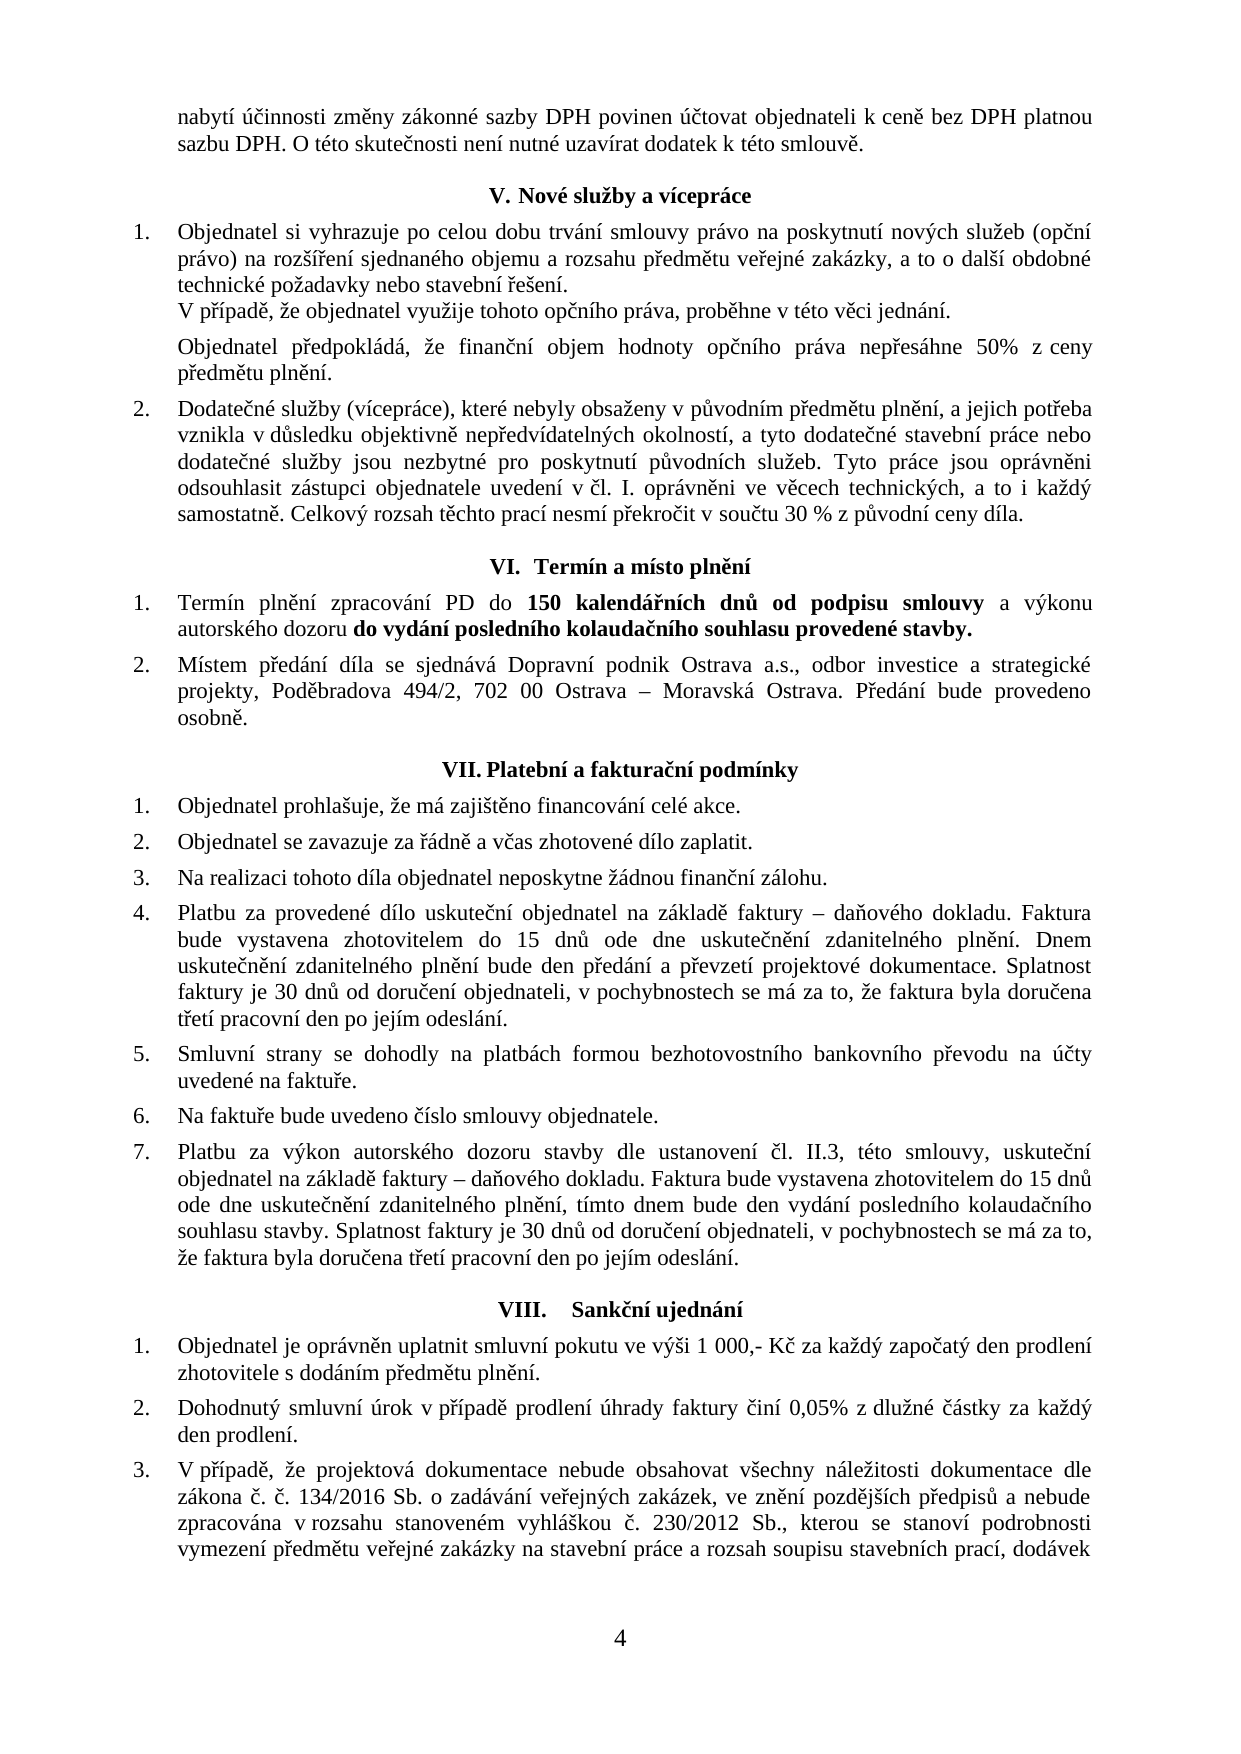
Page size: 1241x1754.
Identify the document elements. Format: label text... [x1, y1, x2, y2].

list Sankční ujednání [148, 1296, 1093, 1323]
list Nové služby a vícepráce [148, 182, 1093, 209]
list Objednatel je oprávněn uplatnit smluvní pokutu ve výši 1 000,- Kč za každý započatý den prodlení zhotovitele s dodáním předmětu plnění. [133, 1332, 1093, 1385]
list Místem předání díla se sjednává Dopravní podnik Ostrava a.s., odbor investice a strategické projekty, Poděbradova 494/2, 702 00 Ostrava – Moravská Ostrava. Předání bude provedeno osobně. [133, 651, 1093, 730]
list Na realizaci tohoto díla objednatel neposkytne žádnou finanční zálohu. [133, 864, 1093, 890]
list Platbu za provedené dílo uskuteční objednatel na základě faktury – daňového dokladu. Faktura bude vystavena zhotovitelem do 15 dnů ode dne uskutečnění zdanitelného plnění. Dnem uskutečnění zdanitelného plnění bude den předání a převzetí projektové dokumentace. Splatnost faktury je 30 dnů od doručení objednateli, v pochybnostech se má za to, že faktura byla doručena třetí pracovní den po jejím odeslání. [133, 899, 1093, 1031]
text V případě, že objednatel využije tohoto opčního práva, proběhne v této věci jednání. [177, 297, 1093, 324]
list Termín plnění zpracování PD do 150 kalendářních dnů od podpisu smlouvy a výkonu autorského dozoru do vydání posledního kolaudačního souhlasu provedené stavby. [133, 589, 1093, 642]
list Dodatečné služby (vícepráce), které nebyly obsaženy v původním předmětu plnění, a jejich potřeba vznikla v důsledku objektivně nepředvídatelných okolností, a tyto dodatečné stavební práce nebo dodatečné služby jsou nezbytné pro poskytnutí původních služeb. Tyto práce jsou oprávněni odsouhlasit zástupci objednatele uvedení v čl. I. oprávněni ve věcech technických, a to i každý samostatně. Celkový rozsah těchto prací nesmí překročit v součtu 30 % z původní ceny díla. [133, 395, 1093, 527]
list Na faktuře bude uvedeno číslo smlouvy objednatele. [133, 1103, 1093, 1129]
list Smluvní strany se dohodly na platbách formou bezhotovostního bankovního převodu na účty uvedené na faktuře. [133, 1041, 1093, 1093]
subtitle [133, 103, 1093, 156]
list Objednatel se zavazuje za řádně a včas zhotovené dílo zaplatit. [133, 828, 1093, 854]
list Dohodnutý smluvní úrok v případě prodlení úhrady faktury činí 0,05% z dlužné částky za každý den prodlení. [133, 1394, 1093, 1447]
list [133, 1456, 1093, 1562]
list Termín a místo plnění [148, 553, 1093, 579]
list Platbu za výkon autorského dozoru stavby dle ustanovení čl. II.3, této smlouvy, uskuteční objednatel na základě faktury – daňového dokladu. Faktura bude vystavena zhotovitelem do 15 dnů ode dne uskutečnění zdanitelného plnění, tímto dnem bude den vydání posledního kolaudačního souhlasu stavby. Splatnost faktury je 30 dnů od doručení objednateli, v pochybnostech se má za to, že faktura byla doručena třetí pracovní den po jejím odeslání. [133, 1138, 1093, 1270]
text Objednatel předpokládá, že finanční objem hodnoty opčního práva nepřesáhne 50% z ceny předmětu plnění. [177, 333, 1093, 386]
list Objednatel prohlašuje, že má zajištěno financování celé akce. [133, 792, 1093, 818]
list Objednatel si vyhrazuje po celou dobu trvání smlouvy právo na poskytnutí nových služeb (opční právo) na rozšíření sjednaného objemu a rozsahu předmětu veřejné zakázky, a to o další obdobné technické požadavky nebo stavební řešení. [133, 218, 1093, 297]
list Platební a fakturační podmínky [148, 756, 1093, 783]
